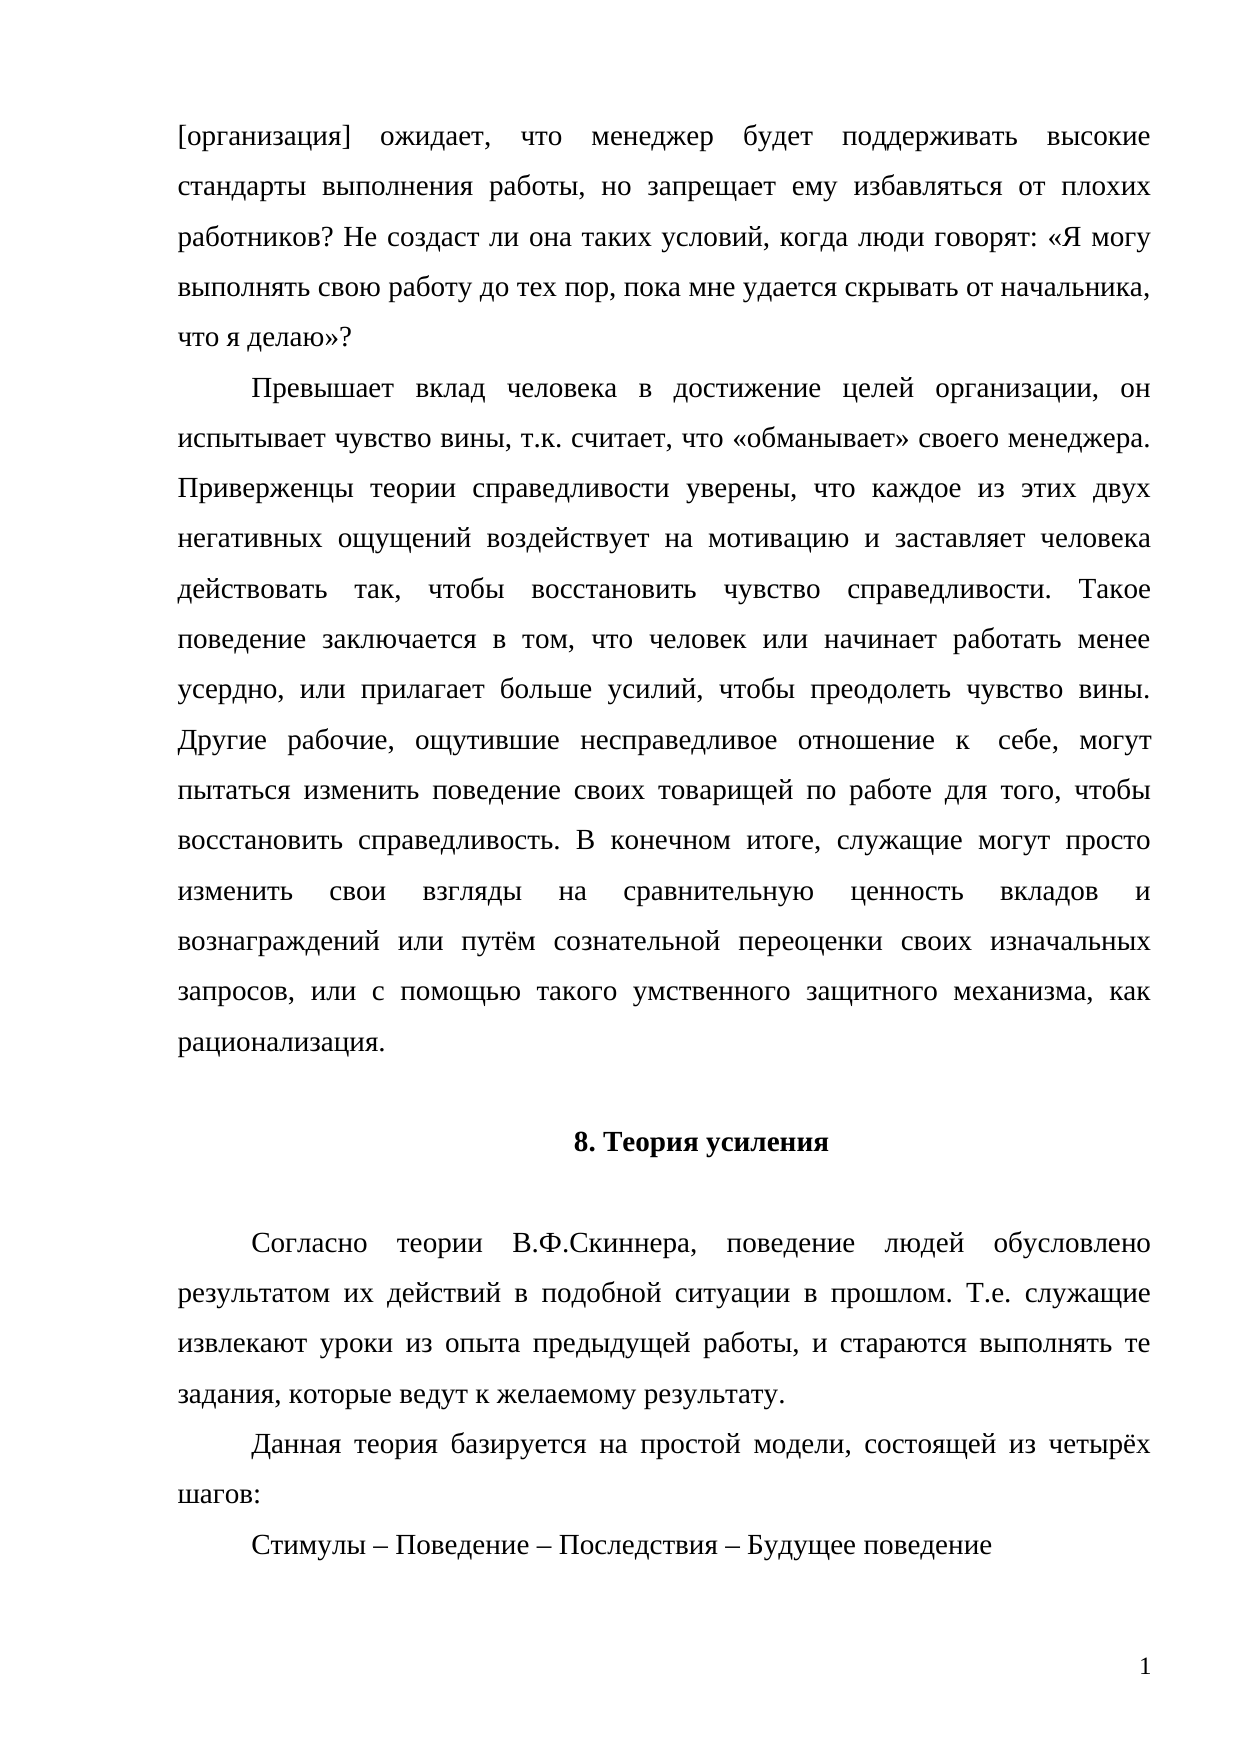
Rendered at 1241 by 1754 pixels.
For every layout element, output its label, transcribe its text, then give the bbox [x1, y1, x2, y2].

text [177, 118, 1152, 353]
text Данная теория базируется на простой модели, состоящей из четырёх шагов: [177, 1426, 1152, 1510]
text 8. Теория усиления [177, 1124, 1152, 1158]
text Превышает вклад человека в достижение целей организации, он испытывает чувство вины, т.к. считает, что «обманывает» своего менеджера. Приверженцы теории справедливости уверены, что каждое из этих двух негативных ощущений воздействует на мотивацию и заставляет человека действовать так, чтобы восстановить чувство справедливости. Такое поведение заключается в том, что человек или начинает работать менее усердно, или прилагает больше усилий, чтобы преодолеть чувство вины. Другие рабочие, ощутившие несправедливое отношение к себе, могут пытаться изменить поведение своих товарищей по работе для того, чтобы восстановить справедливость. В конечном итоге, служащие могут просто изменить свои взгляды на сравнительную ценность вкладов и вознаграждений или путём сознательной переоценки своих изначальных запросов, или с помощью такого умственного защитного механизма, как рационализация. [177, 370, 1152, 1057]
text Стимулы – Поведение – Последствия – Будущее поведение [177, 1527, 1152, 1560]
text Согласно теории В.Ф.Скиннера, поведение людей обусловлено результатом их действий в подобной ситуации в прошлом. Т.е. служащие извлекают уроки из опыта предыдущей работы, и стараются выполнять те задания, которые ведут к желаемому результату. [177, 1225, 1152, 1409]
